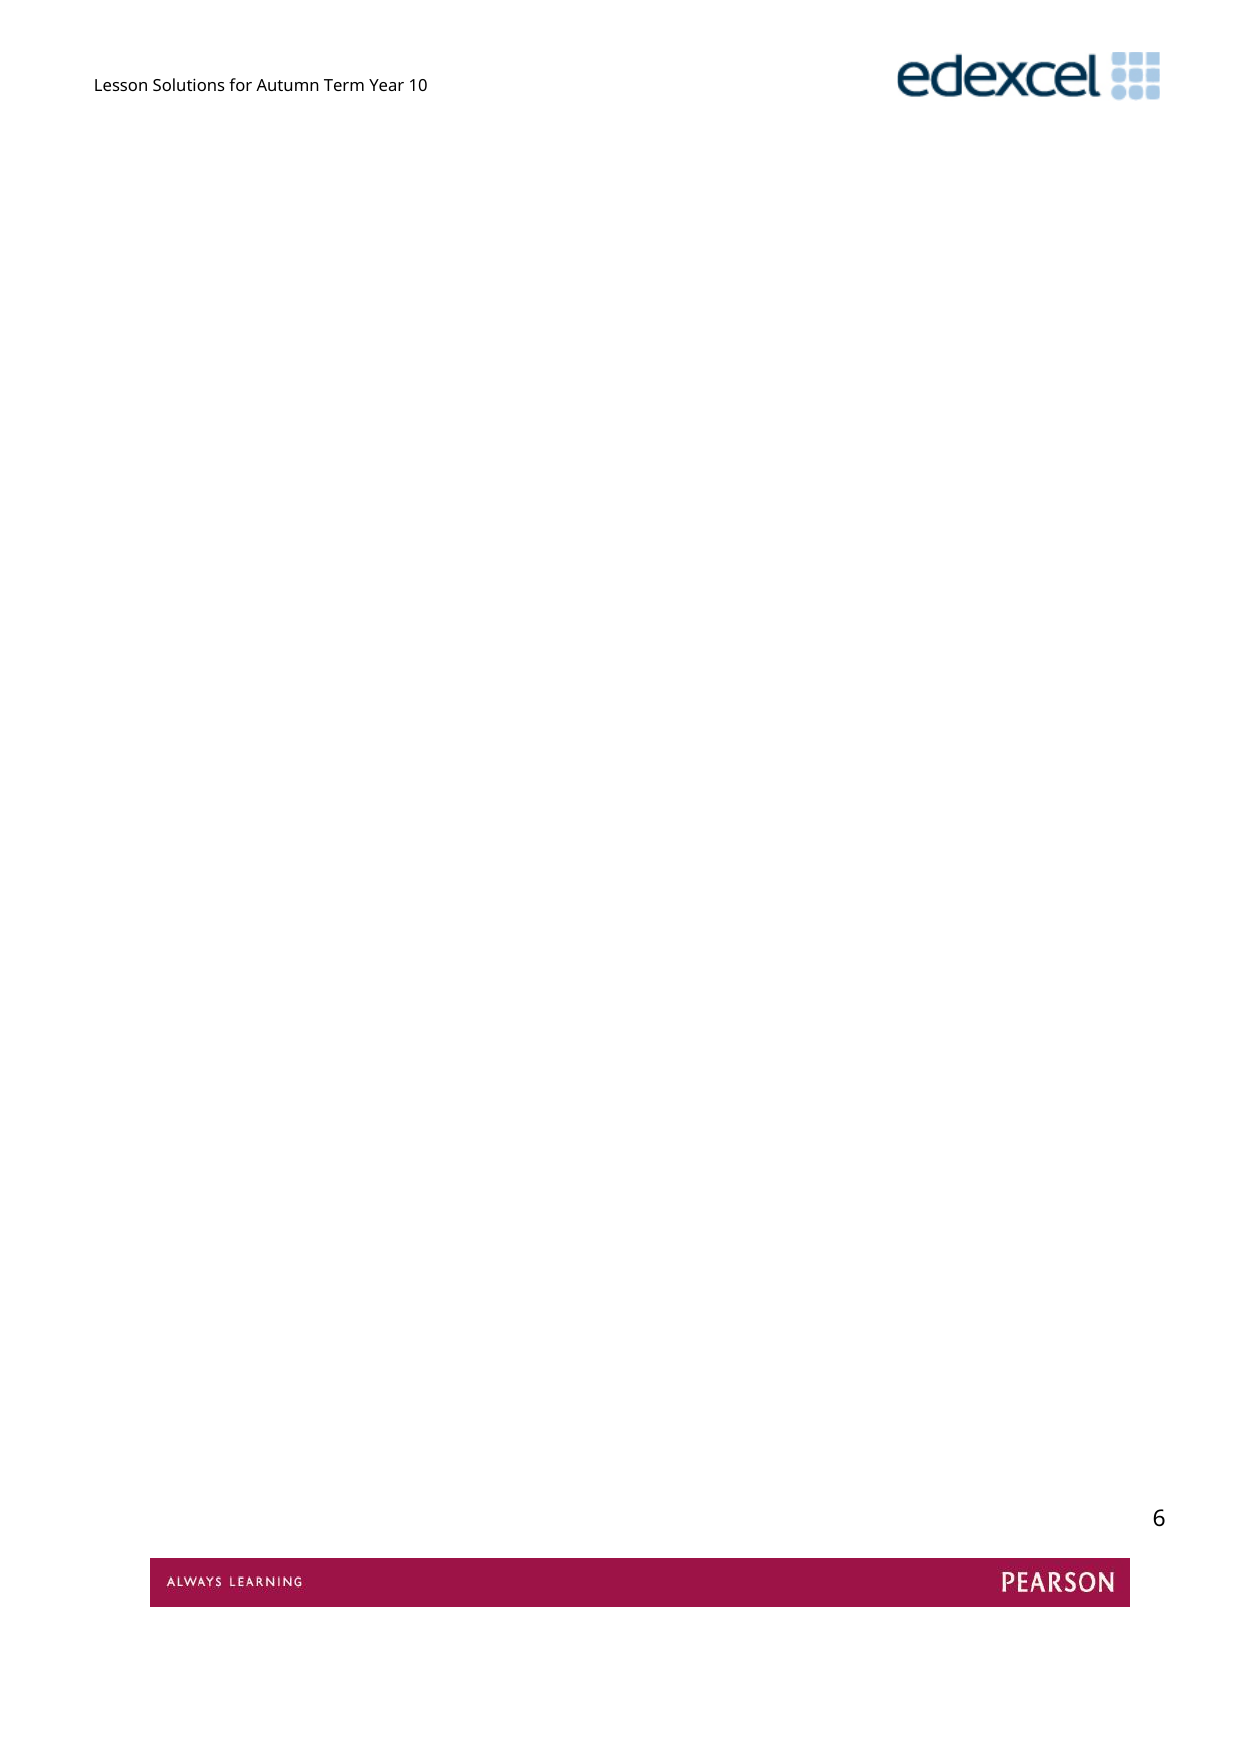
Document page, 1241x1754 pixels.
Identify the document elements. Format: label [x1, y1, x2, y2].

picture [897, 52, 1160, 101]
picture [150, 1558, 1130, 1607]
